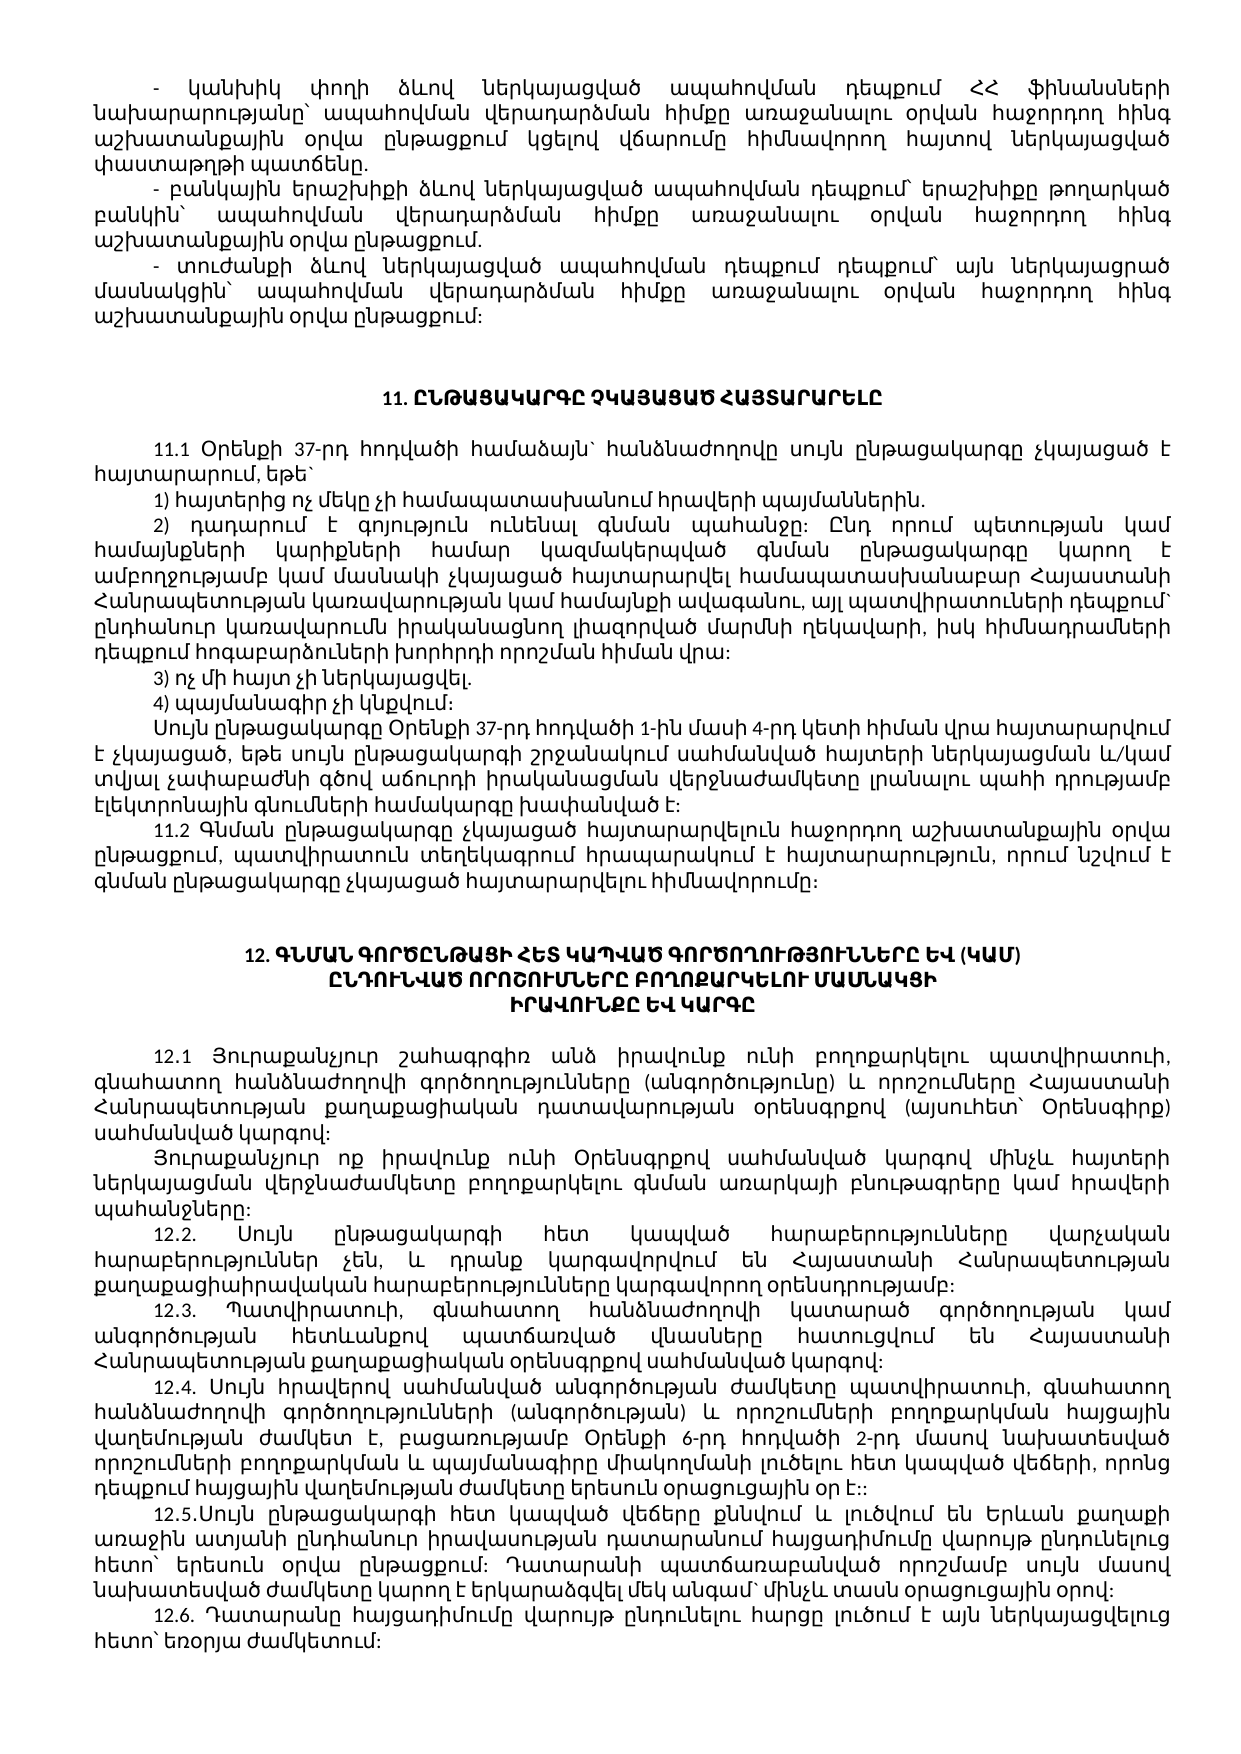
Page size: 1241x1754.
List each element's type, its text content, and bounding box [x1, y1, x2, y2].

text 4) պայմանագիր չի կնքվում։ [94, 690, 1171, 716]
text 3) ոչ մի հայտ չի ներկայացվել. [94, 665, 1171, 690]
text 12.6. Դատարանը հայցադիմումը վարույթ ընդունելու հարցը լուծում է այն ներկայացվելուց հետո՝ եռօրյա ժամկետում: [94, 1603, 1171, 1653]
text - տուժանքի ձևով ներկայացված ապահովման դեպքում դեպքում՝ այն ներկայացրած մասնակցին՝ ապահովման վերադարձման հիմքը առաջանալու օրվան հաջորդող հինգ աշխատանքային օրվա ընթացքում: [94, 253, 1171, 329]
text 11.1 Օրենքի 37-րդ հոդվածի համաձայն` հանձնաժողովը սույն ընթացակարգը չկայացած է հայտարարում, եթե` [94, 436, 1171, 487]
text 1) հայտերից ոչ մեկը չի համապատասխանում հրավերի պայմաններին. [94, 487, 1171, 512]
text 12․1 Յուրաքանչյուր շահագրգիռ անձ իրավունք ունի բողոքարկելու պատվիրատուի, գնահատող հանձնաժողովի գործողությունները (անգործությունը) և որոշումները Հայաստանի Հանրապետության քաղաքացիական դատավարության օրենսգրքով (այսուհետ՝ Օրենսգիրք) սահմանված կարգով: [94, 1043, 1171, 1145]
text 12. ԳՆՄԱՆ ԳՈՐԾԸՆԹԱՑԻ ՀԵՏ ԿԱՊՎԱԾ ԳՈՐԾՈՂՈՒԹՅՈՒՆՆԵՐԸ ԵՎ (ԿԱՄ) [94, 942, 1171, 967]
text - բանկային երաշխիքի ձևով ներկայացված ապահովման դեպքում՝ երաշխիքը թողարկած բանկին՝ ապահովման վերադարձման հիմքը առաջանալու օրվան հաջորդող հինգ աշխատանքային օրվա ընթացքում. [94, 177, 1171, 253]
text ԻՐԱՎՈՒՆՔԸ ԵՎ ԿԱՐԳԸ [94, 993, 1171, 1018]
text ԸՆԴՈՒՆՎԱԾ ՈՐՈՇՈՒՄՆԵՐԸ ԲՈՂՈՔԱՐԿԵԼՈՒ ՄԱՍՆԱԿՑԻ [94, 967, 1171, 993]
text 12․4. Սույն հրավերով սահմանված անգործության ժամկետը պատվիրատուի, գնահատող հանձնաժողովի գործողությունների (անգործության) և որոշումների բողոքարկման հայցային վաղեմության ժամկետ է, բացառությամբ Օրենքի 6-րդ հոդվածի 2-րդ մասով նախատեսված որոշումների բողոքարկման և պայմանագիրը միակողմանի լուծելու հետ կապված վեճերի, որոնց դեպքում հայցային վաղեմության ժամկետը երեսուն օրացուցային օր է:: [94, 1374, 1171, 1501]
text Սույն ընթացակարգը Օրենքի 37-րդ հոդվածի 1-ին մասի 4-րդ կետի հիման վրա հայտարարվում է չկայացած, եթե սույն ընթացակարգի շրջանակում սահմանված հայտերի ներկայացման և/կամ տվյալ չափաբաժնի գծով աճուրդի իրականացման վերջնաժամկետը լրանալու պահի դրությամբ էլեկտրոնային գնումների համակարգը խափանված է: [94, 716, 1171, 817]
text 2) դադարում է գոյություն ունենալ գնման պահանջը: Ընդ որում պետության կամ համայնքների կարիքների համար կազմակերպված գնման ընթացակարգը կարող է ամբողջությամբ կամ մասնակի չկայացած հայտարարվել համապատասխանաբար Հայաստանի Հանրապետության կառավարության կամ համայնքի ավագանու, այլ պատվիրատուների դեպքում` ընդհանուր կառավարումն իրականացնող լիազորված մարմնի ղեկավարի, իսկ հիմնադրամների դեպքում հոգաբարձուների խորհրդի որոշման հիման վրա: [94, 512, 1171, 665]
text 11.2 Գնման ընթացակարգը չկայացած հայտարարվելուն հաջորդող աշխատանքային օրվա ընթացքում, պատվիրատուն տեղեկագրում հրապարակում է հայտարարություն, որում նշվում է գնման ընթացակարգը չկայացած հայտարարվելու հիմնավորումը։ [94, 817, 1171, 893]
text 12․3. Պատվիրատուի, գնահատող հանձնաժողովի կատարած գործողության կամ անգործության հետևանքով պատճառված վնասները հատուցվում են Հայաստանի Հանրապետության քաղաքացիական օրենսգրքով սահմանված կարգով: [94, 1298, 1171, 1374]
text 11. ԸՆԹԱՑԱԿԱՐԳԸ ՉԿԱՅԱՑԱԾ ՀԱՅՏԱՐԱՐԵԼԸ [94, 385, 1171, 411]
text Յուրաքանչյուր ոք իրավունք ունի Օրենսգրքով սահմանված կարգով մինչև հայտերի ներկայացման վերջնաժամկետը բողոքարկելու գնման առարկայի բնութագրերը կամ հրավերի պահանջները: [94, 1145, 1171, 1221]
text 12․5․Սույն ընթացակարգի հետ կապված վեճերը քննվում և լուծվում են Երևան քաղաքի առաջին ատյանի ընդհանուր իրավասության դատարանում հայցադիմումը վարույթ ընդունելուց հետո՝ երեսուն օրվա ընթացքում: Դատարանի պատճառաբանված որոշմամբ սույն մասով նախատեսված ժամկետը կարող է երկարաձգվել մեկ անգամ` մինչև տասն օրացուցային օրով: [94, 1501, 1171, 1603]
text - կանխիկ փողի ձևով ներկայացված ապահովման դեպքում ՀՀ ֆինանսների նախարարությանը՝ ապահովման վերադարձման հիմքը առաջանալու օրվան հաջորդող հինգ աշխատանքային օրվա ընթացքում կցելով վճարումը հիմնավորող հայտով ներկայացված փաստաթղթի պատճենը. [94, 75, 1171, 177]
text 12․2. Սույն ընթացակարգի հետ կապված հարաբերությունները վարչական հարաբերություններ չեն, և դրանք կարգավորվում են Հայաստանի Հանրապետության քաղաքացիաիրավական հարաբերությունները կարգավորող օրենսդրությամբ: [94, 1221, 1171, 1298]
